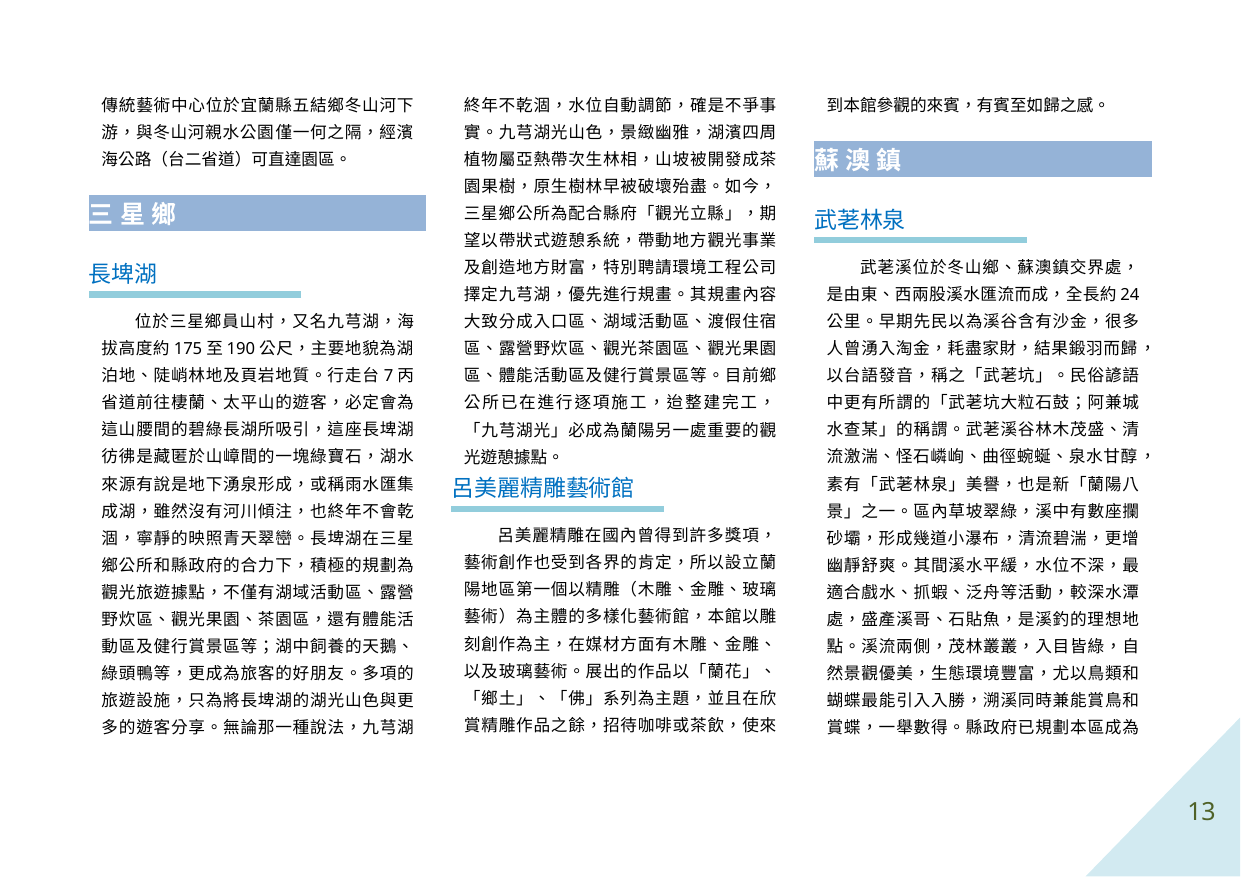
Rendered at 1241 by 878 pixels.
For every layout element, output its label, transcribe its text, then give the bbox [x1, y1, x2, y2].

text 呂美麗精雕在國內曾得到許多獎項，藝術創作也受到各界的肯定，所以設立蘭陽地區第一個以精雕（木雕、金雕、玻璃藝術）為主體的多樣化藝術館，本館以雕刻創作為主，在媒材方面有木雕、金雕、以及玻璃藝術。展出的作品以「蘭花」、「鄉土」、「佛」系列為主題，並且在欣賞精雕作品之餘，招待咖啡或茶飲，使來到本館參觀的來賓，有賓至如歸之感。 [464, 519, 776, 736]
subtitle 武荖林泉 [814, 202, 1027, 237]
subtitle 蘇澳鎮 [814, 141, 1152, 177]
subtitle 三星鄉 [89, 195, 426, 231]
text 位於三星鄉員山村，又名九芎湖，海拔高度約175至190公尺，主要地貌為湖泊地、陡峭林地及頁岩地質。行走台7丙省道前往棲蘭、太平山的遊客，必定會為這山腰間的碧綠長湖所吸引，這座長埤湖彷彿是藏匿於山嶂間的一塊綠寶石，湖水來源有說是地下湧泉形成，或稱雨水匯集成湖，雖然沒有河川傾注，也終年不會乾涸，寧靜的映照青天翠巒。長埤湖在三星鄉公所和縣政府的合力下，積極的規劃為觀光旅遊據點，不僅有湖域活動區、露營野炊區、觀光果園、茶園區，還有體能活動區及健行賞景區等；湖中飼養的天鵝、綠頭鴨等，更成為旅客的好朋友。多項的旅遊設施，只為將長埤湖的湖光山色與更多的遊客分享。無論那一種說法，九芎湖終年不乾涸，水位自動調節，確是不爭事實。九芎湖光山色，景緻幽雅，湖濱四周植物屬亞熱帶次生林相，山坡被開發成茶園果樹，原生樹林早被破壞殆盡。如今，三星鄉公所為配合縣府「觀光立縣」，期望以帶狀式遊憩系統，帶動地方觀光事業及創造地方財富，特別聘請環境工程公司擇定九芎湖，優先進行規畫。其規畫內容大致分成入口區、湖域活動區、渡假住宿區、露營野炊區、觀光茶園區、觀光果園區、體能活動區及健行賞景區等。目前鄉公所已在進行逐項施工，迨整建完工，「九芎湖光」必成為蘭陽另一處重要的觀光遊憩據點。 [101, 305, 414, 738]
text 位於三星鄉員山村，又名九芎湖，海拔高度約175至190公尺，主要地貌為湖泊地、陡峭林地及頁岩地質。行走台7丙省道前往棲蘭、太平山的遊客，必定會為這山腰間的碧綠長湖所吸引，這座長埤湖彷彿是藏匿於山嶂間的一塊綠寶石，湖水來源有說是地下湧泉形成，或稱雨水匯集成湖，雖然沒有河川傾注，也終年不會乾涸，寧靜的映照青天翠巒。長埤湖在三星鄉公所和縣政府的合力下，積極的規劃為觀光旅遊據點，不僅有湖域活動區、露營野炊區、觀光果園、茶園區，還有體能活動區及健行賞景區等；湖中飼養的天鵝、綠頭鴨等，更成為旅客的好朋友。多項的旅遊設施，只為將長埤湖的湖光山色與更多的遊客分享。無論那一種說法，九芎湖終年不乾涸，水位自動調節，確是不爭事實。九芎湖光山色，景緻幽雅，湖濱四周植物屬亞熱帶次生林相，山坡被開發成茶園果樹，原生樹林早被破壞殆盡。如今，三星鄉公所為配合縣府「觀光立縣」，期望以帶狀式遊憩系統，帶動地方觀光事業及創造地方財富，特別聘請環境工程公司擇定九芎湖，優先進行規畫。其規畫內容大致分成入口區、湖域活動區、渡假住宿區、露營野炊區、觀光茶園區、觀光果園區、體能活動區及健行賞景區等。目前鄉公所已在進行逐項施工，迨整建完工，「九芎湖光」必成為蘭陽另一處重要的觀光遊憩據點。 [464, 89, 776, 468]
subtitle 呂美麗精雕藝術館 [451, 470, 664, 506]
subtitle 長埤湖 [89, 256, 301, 291]
